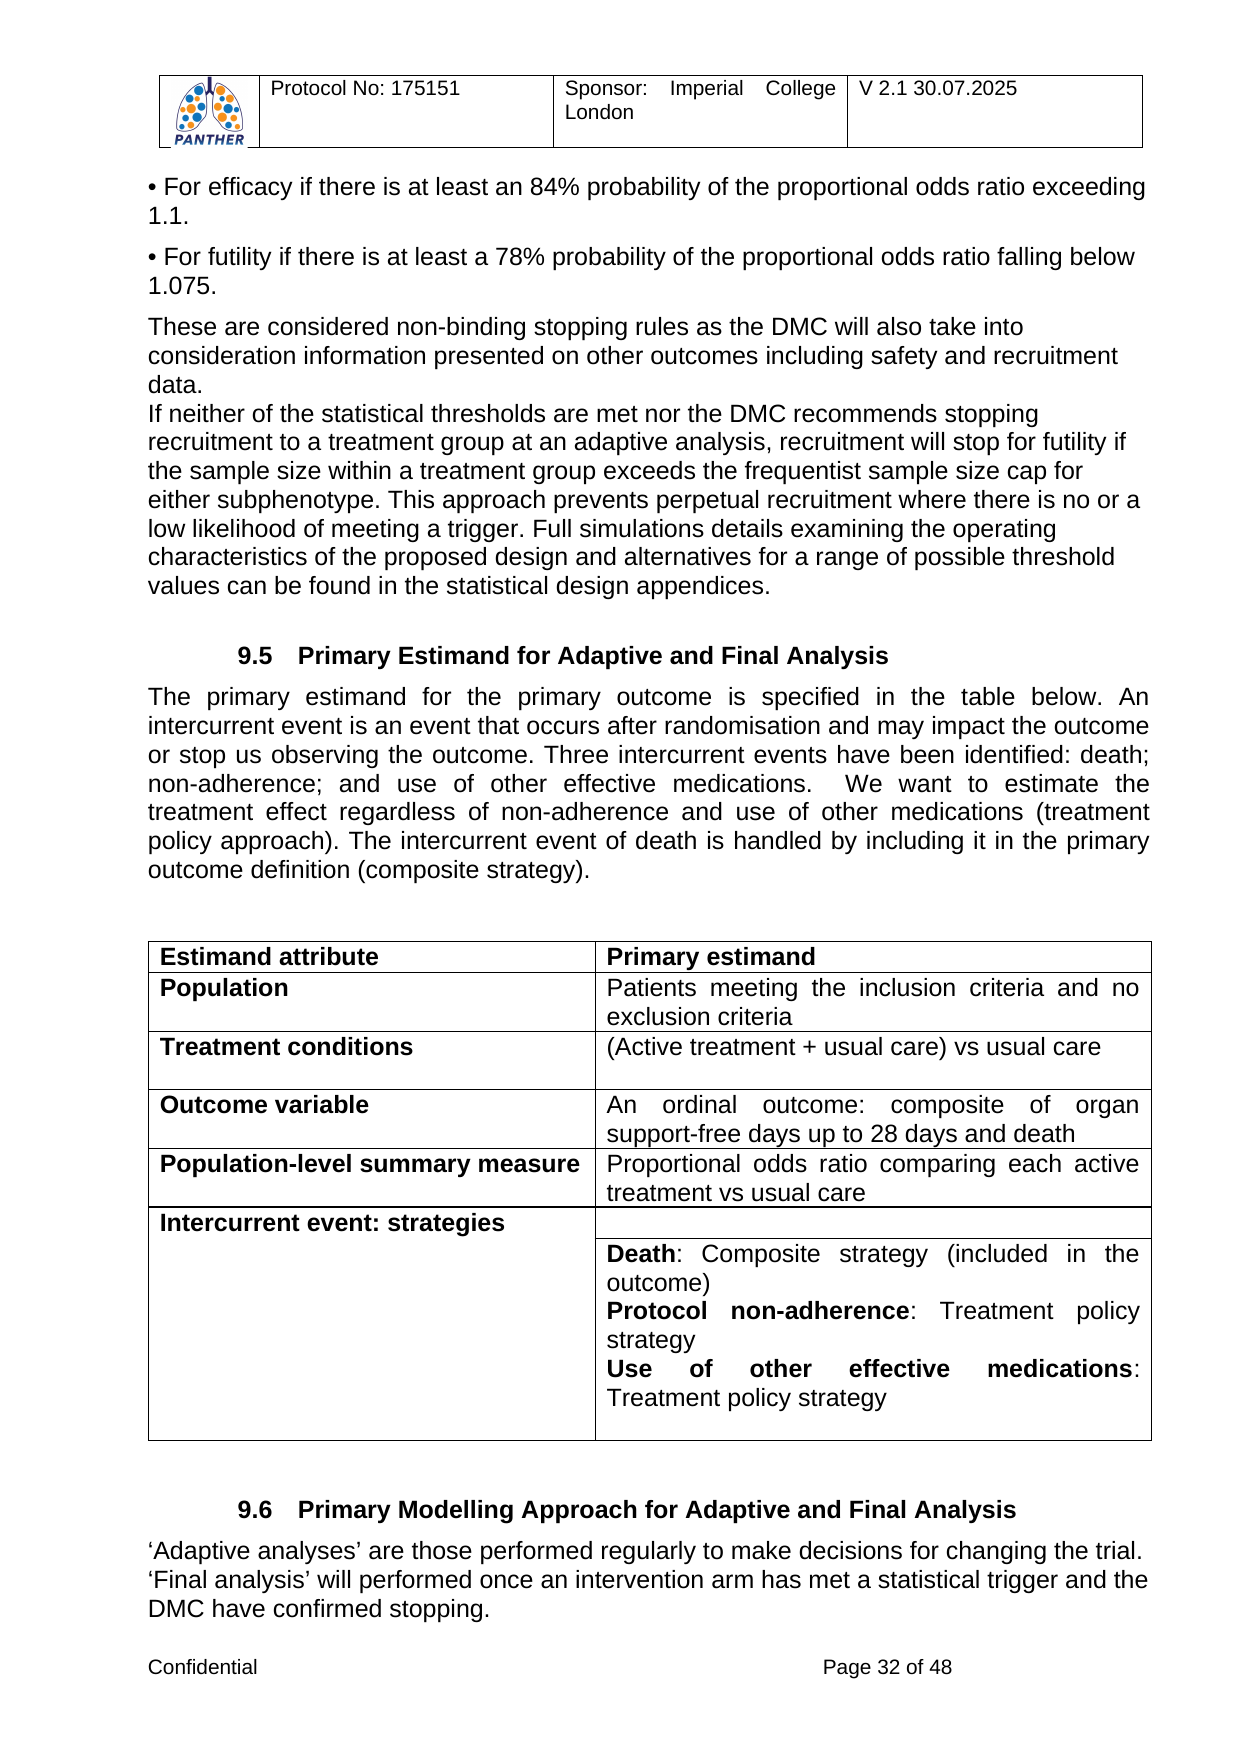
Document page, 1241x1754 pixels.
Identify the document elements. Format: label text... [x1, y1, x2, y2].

subtitle Primary Modelling Approach for Adaptive and Final Analysis [237, 1495, 1152, 1523]
table_cell Outcome variable [149, 1090, 595, 1148]
text These are considered non-binding stopping rules as the DMC will also take into consideration information presented on other outcomes including safety and recruitment data. [148, 312, 1152, 398]
text ‘Adaptive analyses’ are those performed regularly to make decisions for changing the trial. ‘Final analysis’ will performed once an intervention arm has met a statistical trigger and the DMC have confirmed stopping. [148, 1536, 1152, 1622]
table_cell (Active treatment + usual care) vs usual care [596, 1032, 1151, 1089]
text If neither of the statistical thresholds are met nor the DMC recommends stopping recruitment to a treatment group at an adaptive analysis, recruitment will stop for futility if the sample size within a treatment group exceeds the frequentist sample size cap for either subphenotype. This approach prevents perpetual recruitment where there is no or a low likelihood of meeting a trigger. Full simulations details examining the operating characteristics of the proposed design and alternatives for a range of possible threshold values can be found in the statistical design appendices. [148, 398, 1152, 600]
table_cell Treatment conditions [149, 1032, 595, 1089]
table_header Estimand attribute [149, 942, 595, 972]
text The primary estimand for the primary outcome is specified in the table below. An intercurrent event is an event that occurs after randomisation and may impact the outcome or stop us observing the outcome. Three intercurrent events have been identified: death; non-adherence; and use of other effective medications. We want to estimate the treatment effect regardless of non-adherence and use of other medications (treatment policy approach). The intercurrent event of death is handled by including it in the primary outcome definition (composite strategy). [148, 682, 1152, 883]
text • For efficacy if there is at least an 84% probability of the proportional odds ratio exceeding 1.1. [148, 172, 1152, 230]
table_cell Patients meeting the inclusion criteria and no exclusion criteria [596, 973, 1151, 1031]
table_header Primary estimand [596, 942, 1151, 972]
table_cell Intercurrent event: strategies [149, 1208, 595, 1440]
picture [170, 76, 248, 148]
text • For futility if there is at least a 78% probability of the proportional odds ratio falling below 1.075. [148, 242, 1152, 300]
table_cell Proportional odds ratio comparing each active treatment vs usual care [596, 1149, 1151, 1206]
table_cell Population-level summary measure [149, 1149, 595, 1206]
table_cell An ordinal outcome: composite of organ support-free days up to 28 days and death [596, 1090, 1151, 1148]
table_cell Population [149, 973, 595, 1031]
subtitle Primary Estimand for Adaptive and Final Analysis [237, 641, 1152, 670]
table_cell Death: Composite strategy (included in the outcome) Protocol non-adherence: Treatment policy strategy Use of other effective medications: Treatment policy strategy [596, 1239, 1151, 1440]
table_cell [596, 1208, 1151, 1238]
